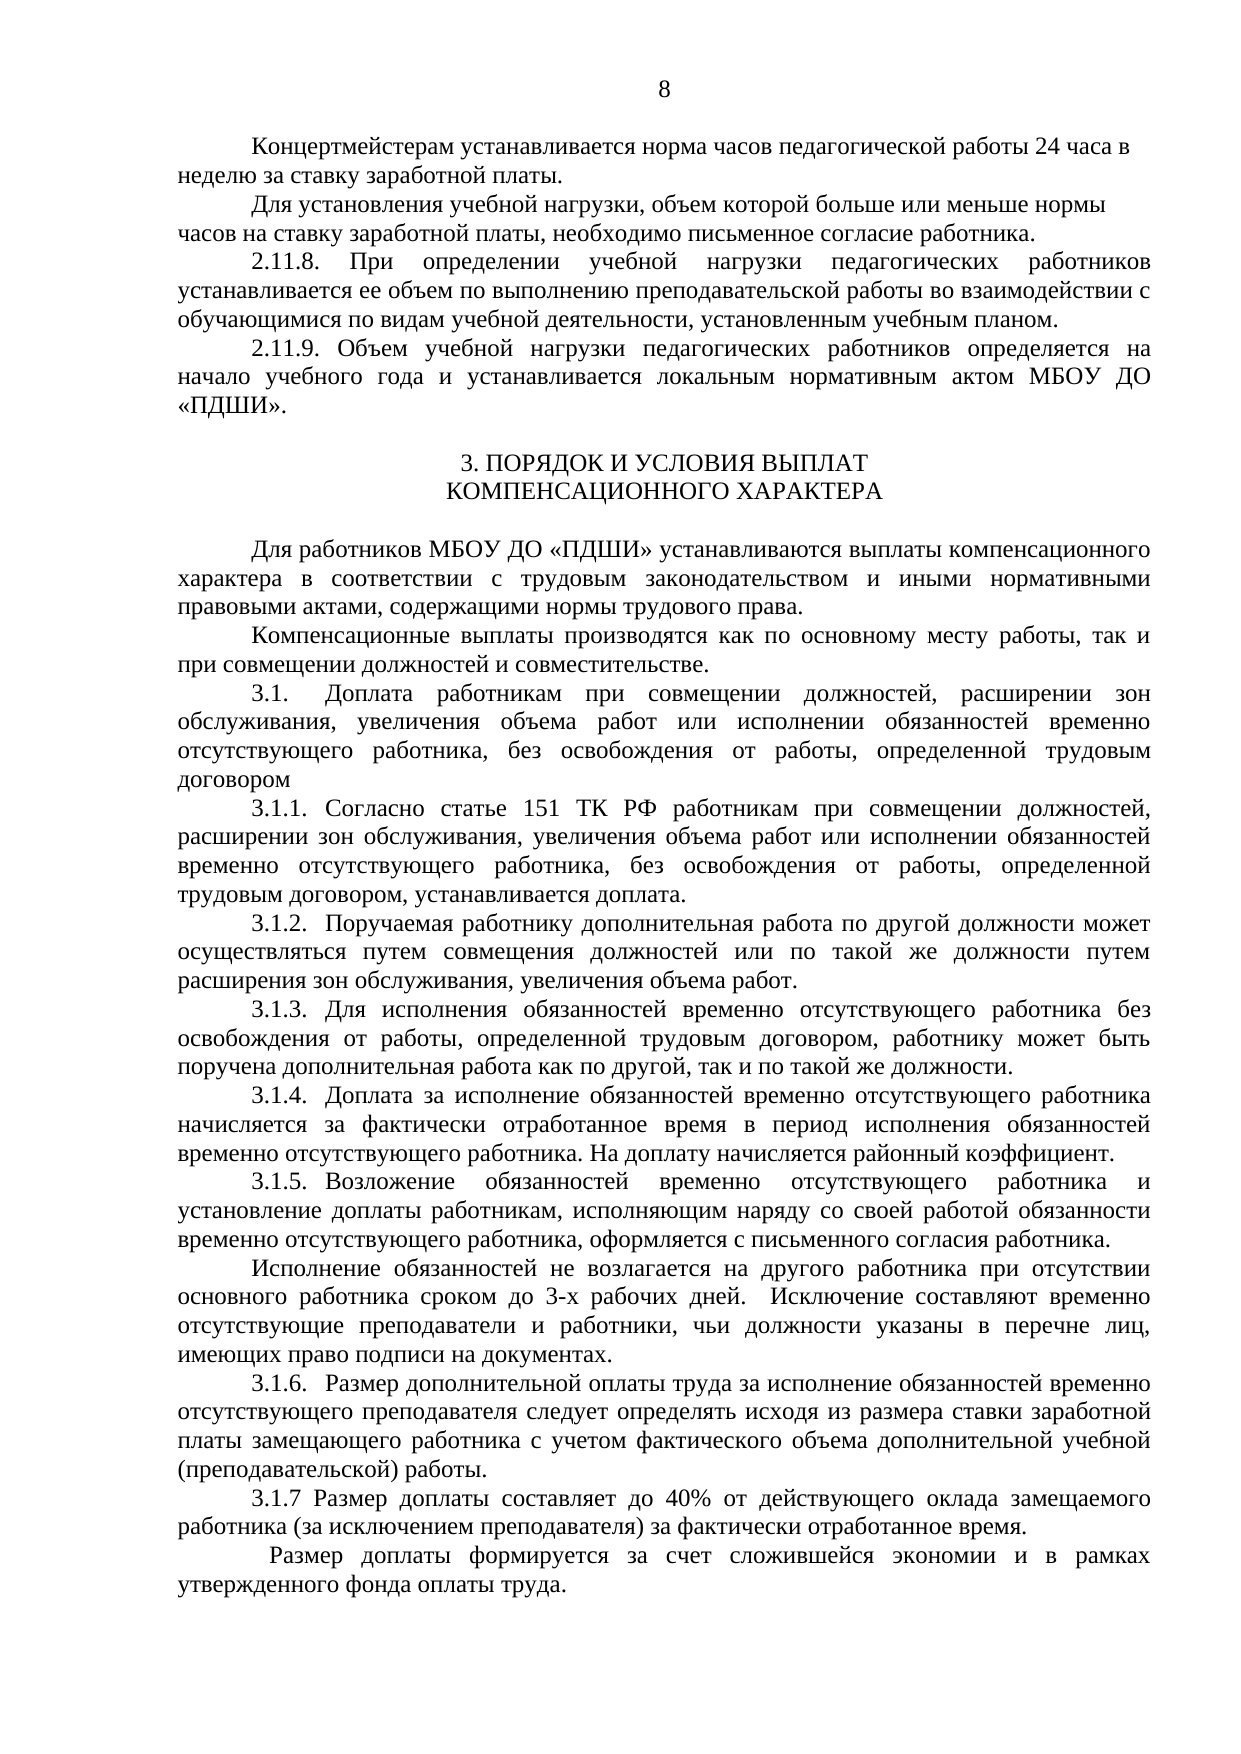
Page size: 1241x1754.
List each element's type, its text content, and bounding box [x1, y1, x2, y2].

text 3.1.5. Возложение обязанностей временно отсутствующего работника и установление доплаты работникам, исполняющим наряду со своей работой обязанности временно отсутствующего работника, оформляется с письменного согласия работника. [177, 1166, 1152, 1253]
text 3. ПОРЯДОК И УСЛОВИЯ ВЫПЛАТ [177, 448, 1152, 476]
text 2.11.9. Объем учебной нагрузки педагогических работников определяется на начало учебного года и устанавливается локальным нормативным актом МБОУ ДО «ПДШИ». [177, 333, 1152, 419]
text 3.1.1. Согласно статье 151 ТК РФ работникам при совмещении должностей, расширении зон обслуживания, увеличения объема работ или исполнении обязанностей временно отсутствующего работника, без освобождения от работы, определенной трудовым договором, устанавливается доплата. [177, 793, 1152, 908]
text 3.1.7 Размер доплаты составляет до 40% от действующего оклада замещаемого работника (за исключением преподавателя) за фактически отработанное время. [177, 1483, 1152, 1540]
text Для установления учебной нагрузки, объем которой больше или меньше нормы часов на ставку заработной платы, необходимо письменное согласие работника. [177, 189, 1152, 246]
text 2.11.8. При определении учебной нагрузки педагогических работников устанавливается ее объем по выполнению преподавательской работы во взаимодействии с обучающимися по видам учебной деятельности, установленным учебным планом. [177, 246, 1152, 333]
text 3.1.4. Доплата за исполнение обязанностей временно отсутствующего работника начисляется за фактически отработанное время в период исполнения обязанностей временно отсутствующего работника. На доплату начисляется районный коэффициент. [177, 1080, 1152, 1166]
text КОМПЕНСАЦИОННОГО ХАРАКТЕРА [177, 476, 1152, 505]
text 3.1.3. Для исполнения обязанностей временно отсутствующего работника без освобождения от работы, определенной трудовым договором, работнику может быть поручена дополнительная работа как по другой, так и по такой же должности. [177, 994, 1152, 1080]
text 3.1.6. Размер дополнительной оплаты труда за исполнение обязанностей временно отсутствующего преподавателя следует определять исходя из размера ставки заработной платы замещающего работника с учетом фактического объема дополнительной учебной (преподавательской) работы. [177, 1368, 1152, 1483]
text Исполнение обязанностей не возлагается на другого работника при отсутствии основного работника сроком до 3-х рабочих дней. Исключение составляют временно отсутствующие преподаватели и работники, чьи должности указаны в перечне лиц, имеющих право подписи на документах. [177, 1253, 1152, 1368]
text Размер доплаты формируется за счет сложившейся экономии и в рамках утвержденного фонда оплаты труда. [177, 1540, 1152, 1598]
text 3.1.2. Поручаемая работнику дополнительная работа по другой должности может осуществляться путем совмещения должностей или по такой же должности путем расширения зон обслуживания, увеличения объема работ. [177, 908, 1152, 994]
text 3.1. Доплата работникам при совмещении должностей, расширении зон обслуживания, увеличения объема работ или исполнении обязанностей временно отсутствующего работника, без освобождения от работы, определенной трудовым договором [177, 678, 1152, 793]
text Для работников МБОУ ДО «ПДШИ» устанавливаются выплаты компенсационного характера в соответствии с трудовым законодательством и иными нормативными правовыми актами, содержащими нормы трудового права. [177, 534, 1152, 620]
text Концертмейстерам устанавливается норма часов педагогической работы 24 часа в неделю за ставку заработной платы. [177, 131, 1152, 189]
text Компенсационные выплаты производятся как по основному месту работы, так и при совмещении должностей и совместительстве. [177, 620, 1152, 678]
